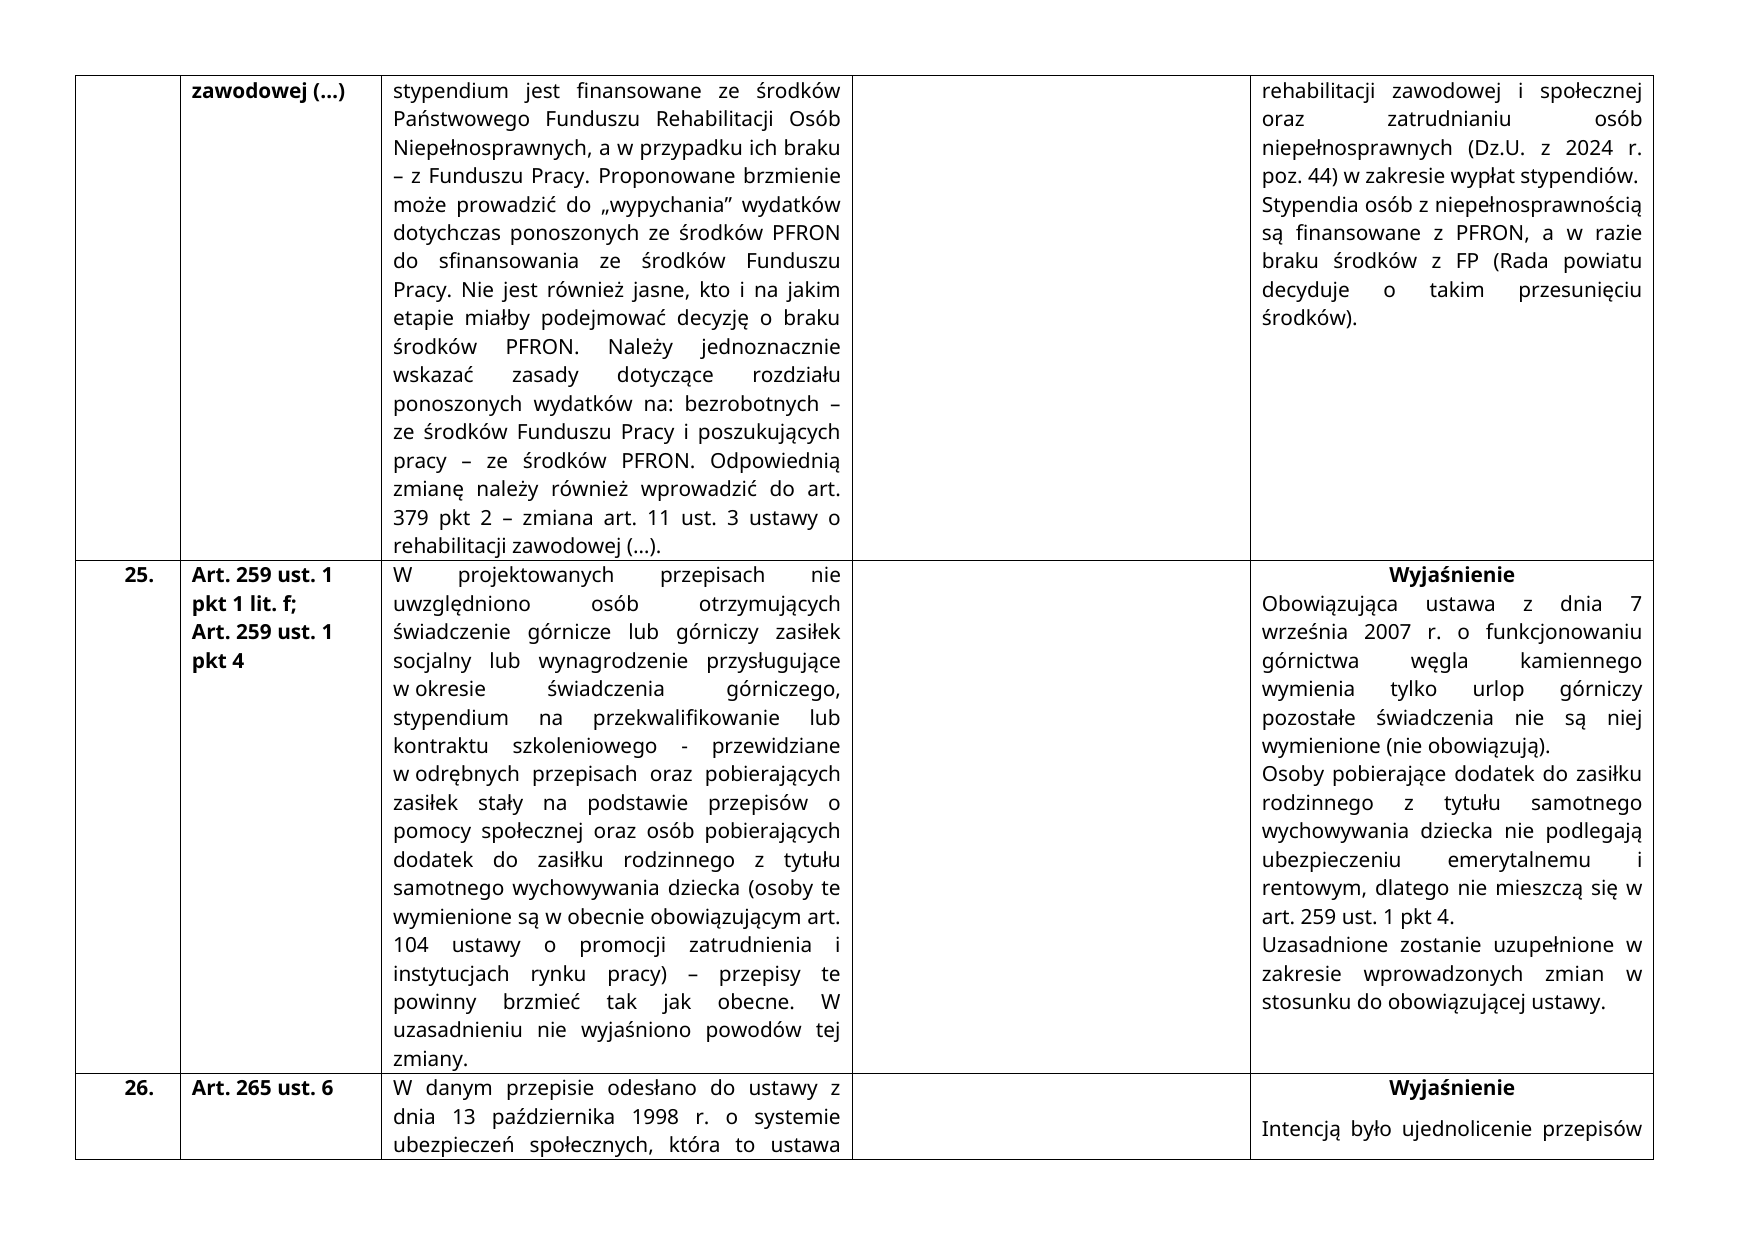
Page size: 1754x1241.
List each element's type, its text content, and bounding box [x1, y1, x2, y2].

table_cell [76, 561, 180, 1072]
table_cell [853, 1074, 1250, 1159]
table_cell [76, 1074, 180, 1159]
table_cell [382, 76, 852, 559]
table_cell W projektowanych przepisach nie uwzględniono osób otrzymujących świadczenie górnicze lub górniczy zasiłek socjalny lub wynagrodzenie przysługujące w okresie świadczenia górniczego, stypendium na przekwalifikowanie lub kontraktu szkoleniowego - przewidziane w odrębnych przepisach oraz pobierających zasiłek stały na podstawie przepisów o pomocy społecznej oraz osób pobierających dodatek do zasiłku rodzinnego z tytułu samotnego wychowywania dziecka (osoby te wymienione są w obecnie obowiązującym art. 104 ustawy o promocji zatrudnienia i instytucjach rynku pracy) – przepisy te powinny brzmieć tak jak obecne. W uzasadnieniu nie wyjaśniono powodów tej zmiany. [382, 561, 852, 1072]
table_cell [853, 561, 1250, 1072]
table_cell Wyjaśnienie Obowiązująca ustawa z dnia 7 września 2007 r. o funkcjonowaniu górnictwa węgla kamiennego wymienia tylko urlop górniczy pozostałe świadczenia nie są niej wymienione (nie obowiązują). Osoby pobierające dodatek do zasiłku rodzinnego z tytułu samotnego wychowywania dziecka nie podlegają ubezpieczeniu emerytalnemu i rentowym, dlatego nie mieszczą się w art. 259 ust. 1 pkt 4. Uzasadnione zostanie uzupełnione w zakresie wprowadzonych zmian w stosunku do obowiązującej ustawy. [1251, 561, 1653, 1072]
table_cell [76, 76, 180, 559]
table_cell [1251, 1074, 1653, 1159]
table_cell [382, 1074, 852, 1159]
table_cell Art. 259 ust. 1 pkt 1 lit. f; Art. 259 ust. 1 pkt 4 [181, 561, 381, 1072]
table_cell Art. 265 ust. 6 [181, 1074, 381, 1159]
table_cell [1251, 76, 1653, 559]
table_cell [181, 76, 381, 559]
table_cell [853, 76, 1250, 559]
